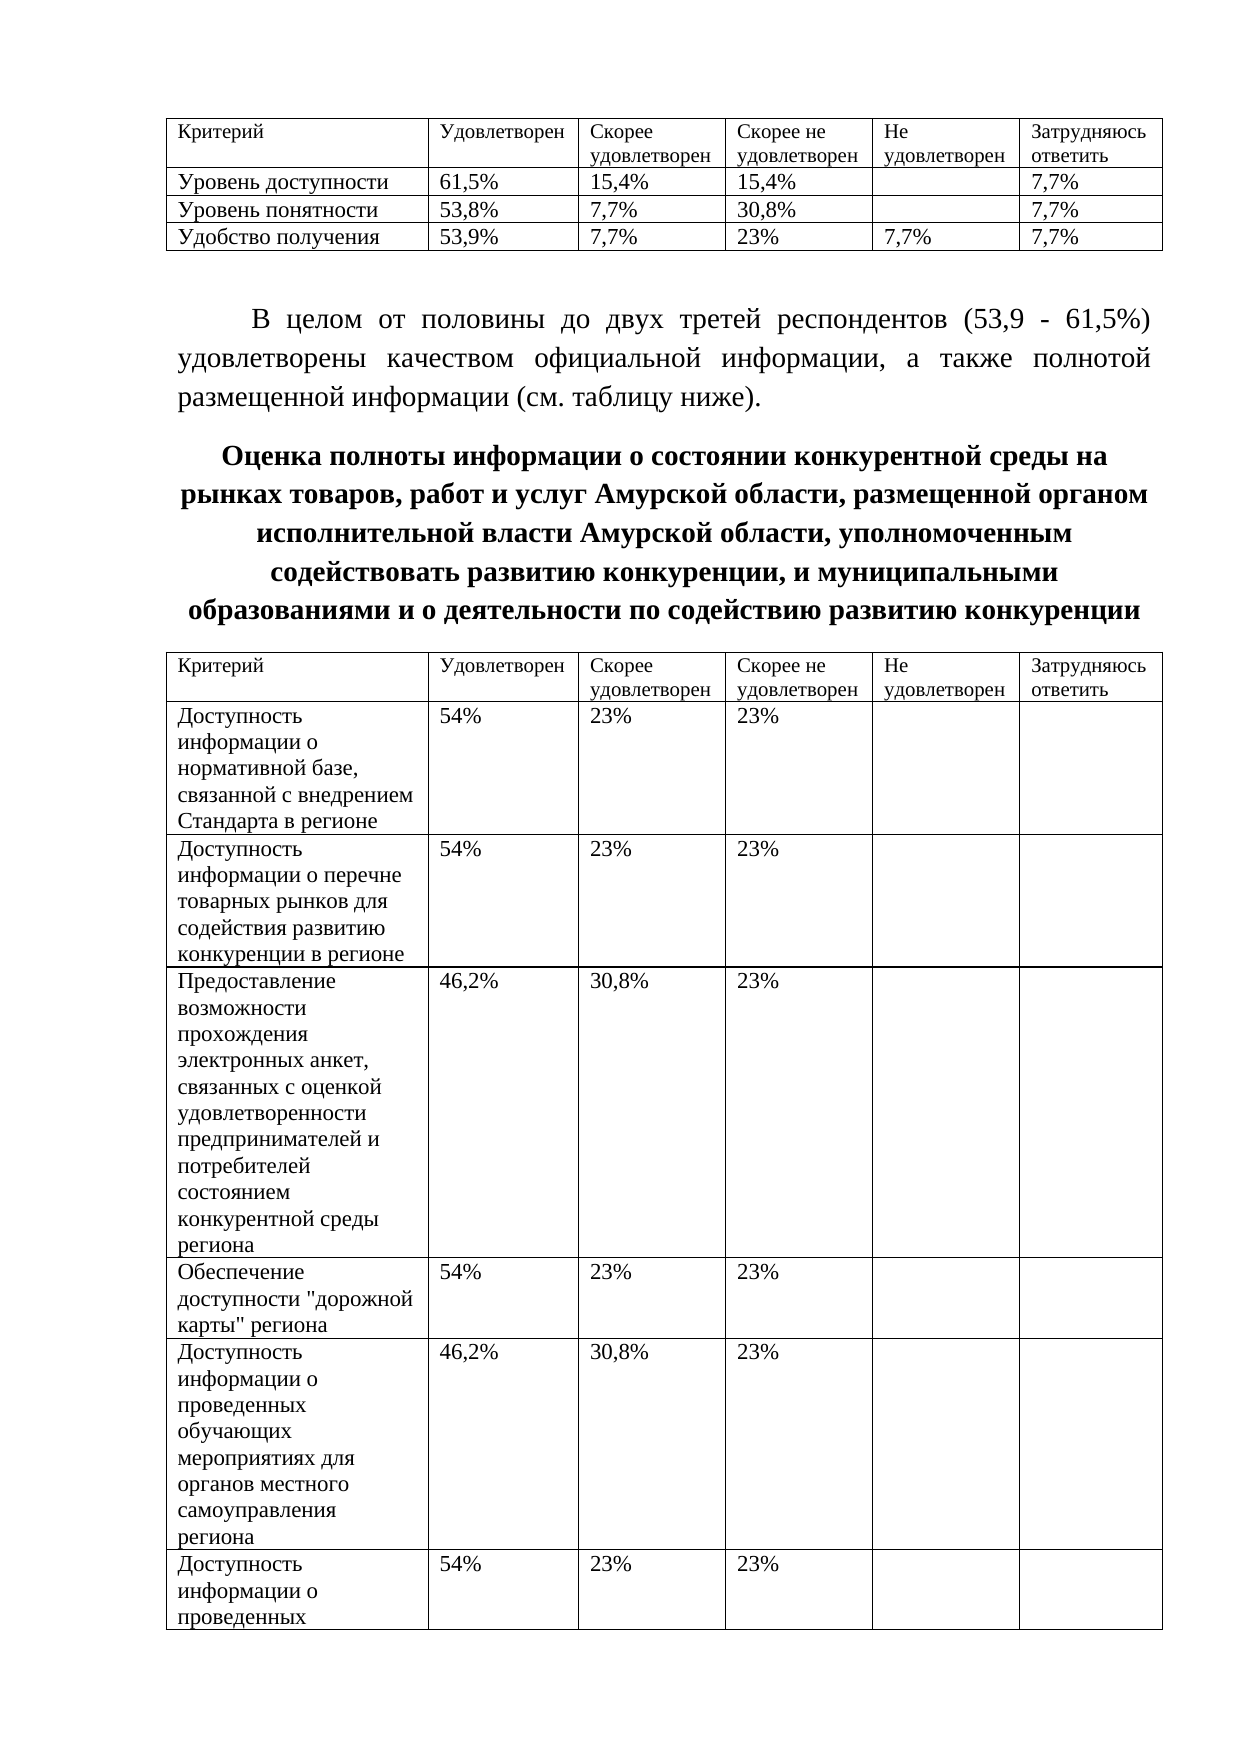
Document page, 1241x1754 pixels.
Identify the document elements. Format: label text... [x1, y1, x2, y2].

table_header Не удовлетворен [873, 653, 1019, 701]
table_header Затрудняюсь ответить [1020, 653, 1162, 701]
table_cell 7,7% [1020, 168, 1162, 195]
table_header Затрудняюсь ответить [1020, 119, 1162, 167]
table_header Скорее удовлетворен [579, 119, 725, 167]
table_cell [873, 835, 1019, 966]
table_cell Удобство получения [167, 223, 428, 249]
table_cell [1020, 835, 1162, 966]
table_cell Доступность информации о нормативной базе, связанной с внедрением Стандарта в регионе [167, 702, 428, 833]
text Оценка полноты информации о состоянии конкурентной среды на рынках товаров, работ и услуг Амурской области, размещенной органом исполнительной власти Амурской области, уполномоченным содействовать развитию конкуренции, и муниципальными образованиями и о деятельности по содействию развитию конкуренции [177, 438, 1152, 626]
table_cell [167, 1550, 428, 1629]
table_cell 7,7% [579, 223, 725, 249]
table_cell Обеспечение доступности "дорожной карты" региона [167, 1258, 428, 1337]
table_cell 23% [726, 702, 872, 833]
table_cell 30,8% [579, 968, 725, 1257]
table_header Удовлетворен [429, 653, 578, 701]
table_cell [873, 1258, 1019, 1337]
table_cell 61,5% [429, 168, 578, 195]
table_cell 23% [726, 223, 872, 249]
table_cell 7,7% [873, 223, 1019, 249]
table_cell [1020, 1339, 1162, 1549]
table_cell [873, 1550, 1019, 1629]
table_cell 54% [429, 835, 578, 966]
table_cell 23% [726, 1258, 872, 1337]
table_header Скорее не удовлетворен [726, 119, 872, 167]
table_cell 30,8% [579, 1339, 725, 1549]
table_cell [873, 168, 1019, 195]
table_cell 7,7% [579, 196, 725, 222]
table_cell [1020, 1258, 1162, 1337]
table_cell 23% [726, 835, 872, 966]
table_cell 15,4% [726, 168, 872, 195]
table_cell 53,9% [429, 223, 578, 249]
table_cell 54% [429, 1550, 578, 1629]
table_cell [873, 702, 1019, 833]
table_cell 54% [429, 1258, 578, 1337]
table_header Критерий [167, 653, 428, 701]
table_cell 7,7% [1020, 223, 1162, 249]
table_cell 15,4% [579, 168, 725, 195]
table_cell Уровень доступности [167, 168, 428, 195]
text В целом от половины до двух третей респондентов (53,9 - 61,5%) удовлетворены качеством официальной информации, а также полнотой размещенной информации (см. таблицу ниже). [177, 302, 1152, 412]
table_header Скорее удовлетворен [579, 653, 725, 701]
table_cell 23% [579, 702, 725, 833]
table_header Удовлетворен [429, 119, 578, 167]
table_cell 46,2% [429, 968, 578, 1257]
table_cell 23% [726, 1550, 872, 1629]
table_cell 23% [579, 1550, 725, 1629]
table_cell 23% [579, 1258, 725, 1337]
table_cell [1020, 1550, 1162, 1629]
table_header Скорее не удовлетворен [726, 653, 872, 701]
table_cell 7,7% [1020, 196, 1162, 222]
table_cell 23% [726, 1339, 872, 1549]
table_cell 46,2% [429, 1339, 578, 1549]
table_cell 30,8% [726, 196, 872, 222]
table_cell 54% [429, 702, 578, 833]
table_cell Доступность информации о перечне товарных рынков для содействия развитию конкуренции в регионе [167, 835, 428, 966]
table_cell Уровень понятности [167, 196, 428, 222]
table_cell 53,8% [429, 196, 578, 222]
table_cell 23% [726, 968, 872, 1257]
table_cell [1020, 968, 1162, 1257]
table_header Критерий [167, 119, 428, 167]
table_cell [873, 196, 1019, 222]
table_cell 23% [579, 835, 725, 966]
table_cell Доступность информации о проведенных обучающих мероприятиях для органов местного самоуправления региона [167, 1339, 428, 1549]
table_cell [873, 1339, 1019, 1549]
table_cell [873, 968, 1019, 1257]
table_cell [1020, 702, 1162, 833]
table_cell Предоставление возможности прохождения электронных анкет, связанных с оценкой удовлетворенности предпринимателей и потребителей состоянием конкурентной среды региона [167, 968, 428, 1257]
table_header Не удовлетворен [873, 119, 1019, 167]
